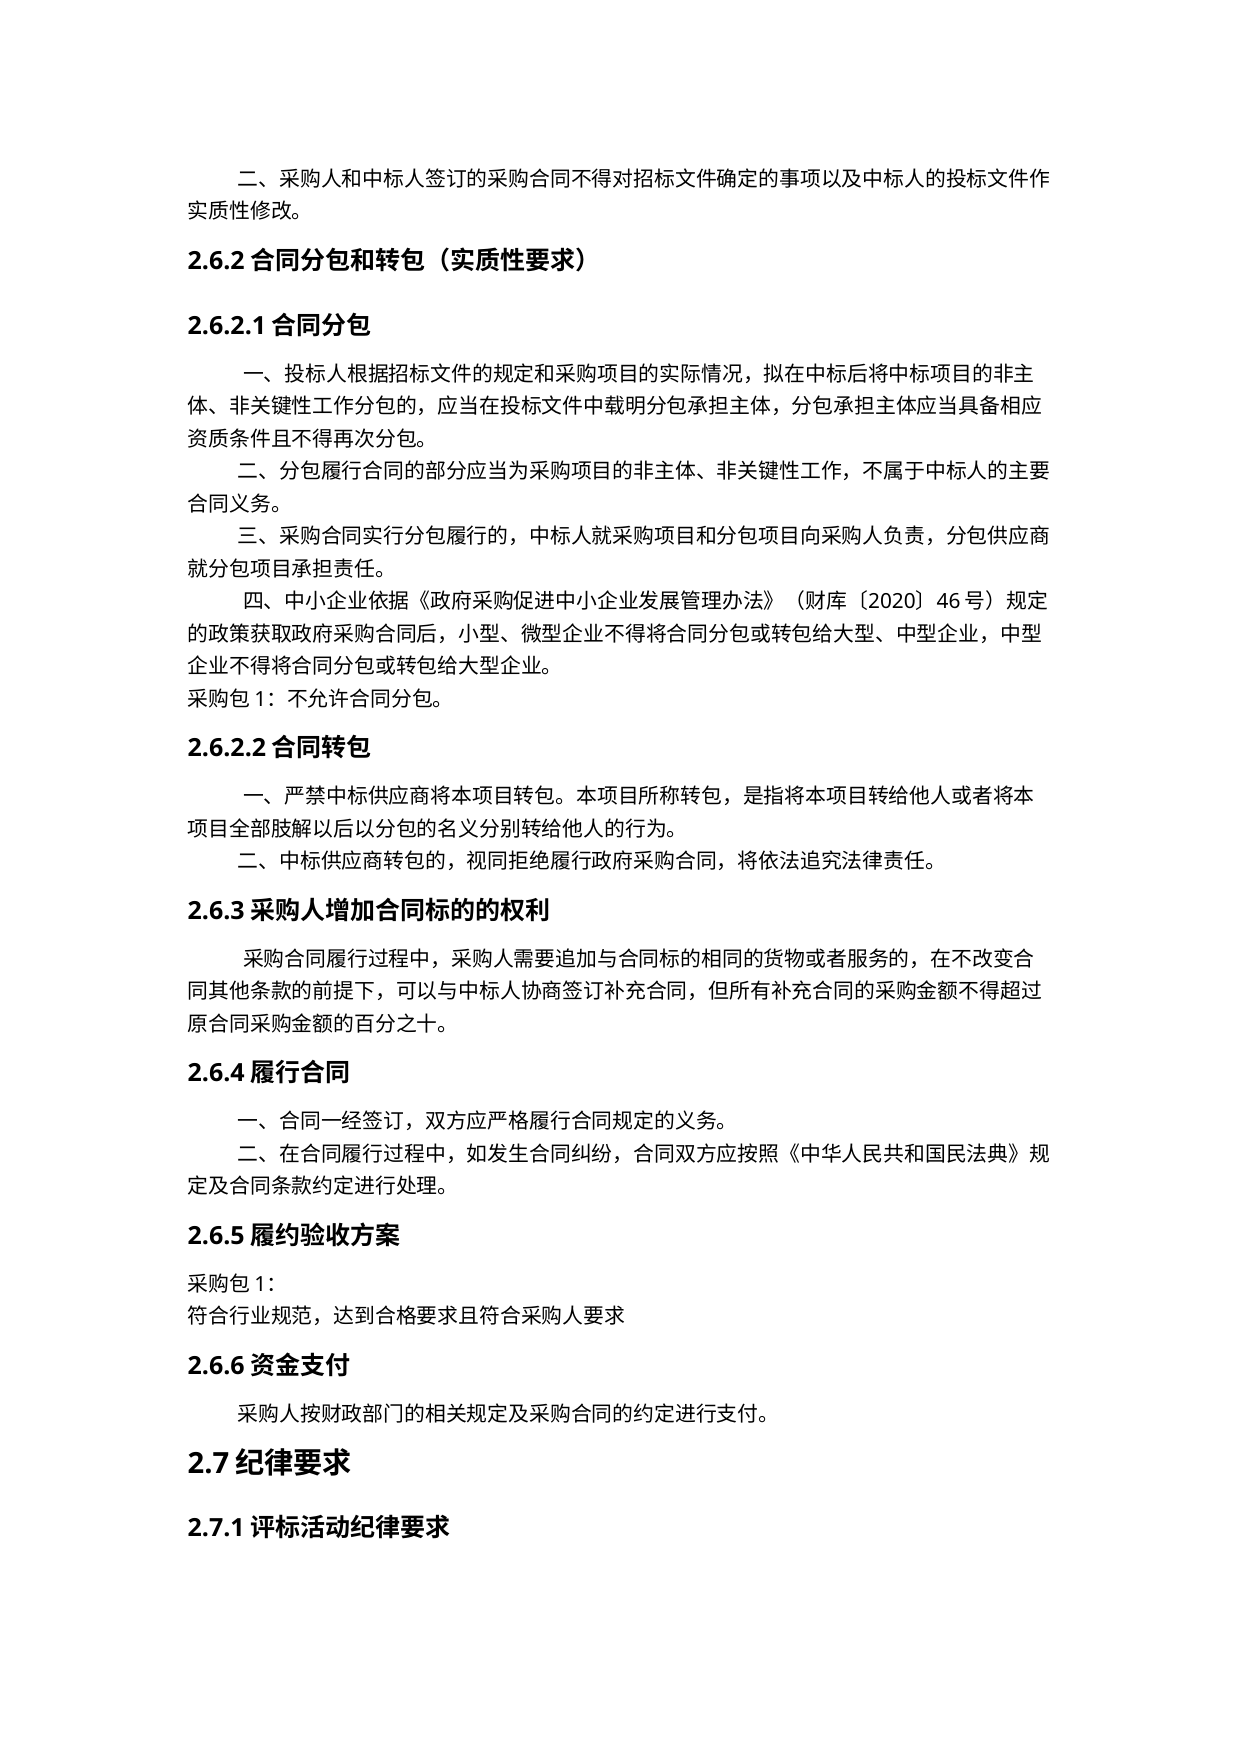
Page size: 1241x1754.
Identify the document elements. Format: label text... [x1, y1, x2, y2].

text 采购包1：不允许合同分包。 [187, 682, 1053, 714]
text 一、合同一经签订，双方应严格履行合同规定的义务。 [187, 1104, 1053, 1137]
text 2.6.2合同分包和转包（实质性要求） [187, 227, 1053, 292]
text 二、分包履行合同的部分应当为采购项目的非主体、非关键性工作，不属于中标人的主要合同义务。 [187, 454, 1053, 519]
text 三、采购合同实行分包履行的，中标人就采购项目和分包项目向采购人负责，分包供应商就分包项目承担责任。 [187, 519, 1053, 584]
text 2.6.5履约验收方案 [187, 1202, 1053, 1267]
text 2.6.4履行合同 [187, 1039, 1053, 1104]
text 2.7纪律要求 [187, 1429, 1053, 1494]
text 2.7.1评标活动纪律要求 [187, 1494, 1053, 1559]
text 一、严禁中标供应商将本项目转包。本项目所称转包，是指将本项目转给他人或者将本项目全部肢解以后以分包的名义分别转给他人的行为。 [187, 779, 1053, 844]
text 2.6.3采购人增加合同标的的权利 [187, 877, 1053, 942]
text 2.6.6资金支付 [187, 1332, 1053, 1397]
text 2.6.2.2合同转包 [187, 714, 1053, 779]
text 2.6.2.1合同分包 [187, 292, 1053, 357]
text 采购合同履行过程中，采购人需要追加与合同标的相同的货物或者服务的，在不改变合同其他条款的前提下，可以与中标人协商签订补充合同，但所有补充合同的采购金额不得超过原合同采购金额的百分之十。 [187, 942, 1053, 1039]
text 四、中小企业依据《政府采购促进中小企业发展管理办法》（财库〔2020〕46号）规定的政策获取政府采购合同后，小型、微型企业不得将合同分包或转包给大型、中型企业，中型企业不得将合同分包或转包给大型企业。 [187, 584, 1053, 682]
text 符合行业规范，达到合格要求且符合采购人要求 [187, 1299, 1053, 1332]
text 二、在合同履行过程中，如发生合同纠纷，合同双方应按照《中华人民共和国民法典》规定及合同条款约定进行处理。 [187, 1137, 1053, 1202]
text 二、采购人和中标人签订的采购合同不得对招标文件确定的事项以及中标人的投标文件作实质性修改。 [187, 162, 1053, 227]
text 一、投标人根据招标文件的规定和采购项目的实际情况，拟在中标后将中标项目的非主体、非关键性工作分包的，应当在投标文件中载明分包承担主体，分包承担主体应当具备相应资质条件且不得再次分包。 [187, 357, 1053, 454]
text 二、中标供应商转包的，视同拒绝履行政府采购合同，将依法追究法律责任。 [187, 844, 1053, 877]
text 采购包1： [187, 1267, 1053, 1299]
text 采购人按财政部门的相关规定及采购合同的约定进行支付。 [187, 1397, 1053, 1429]
